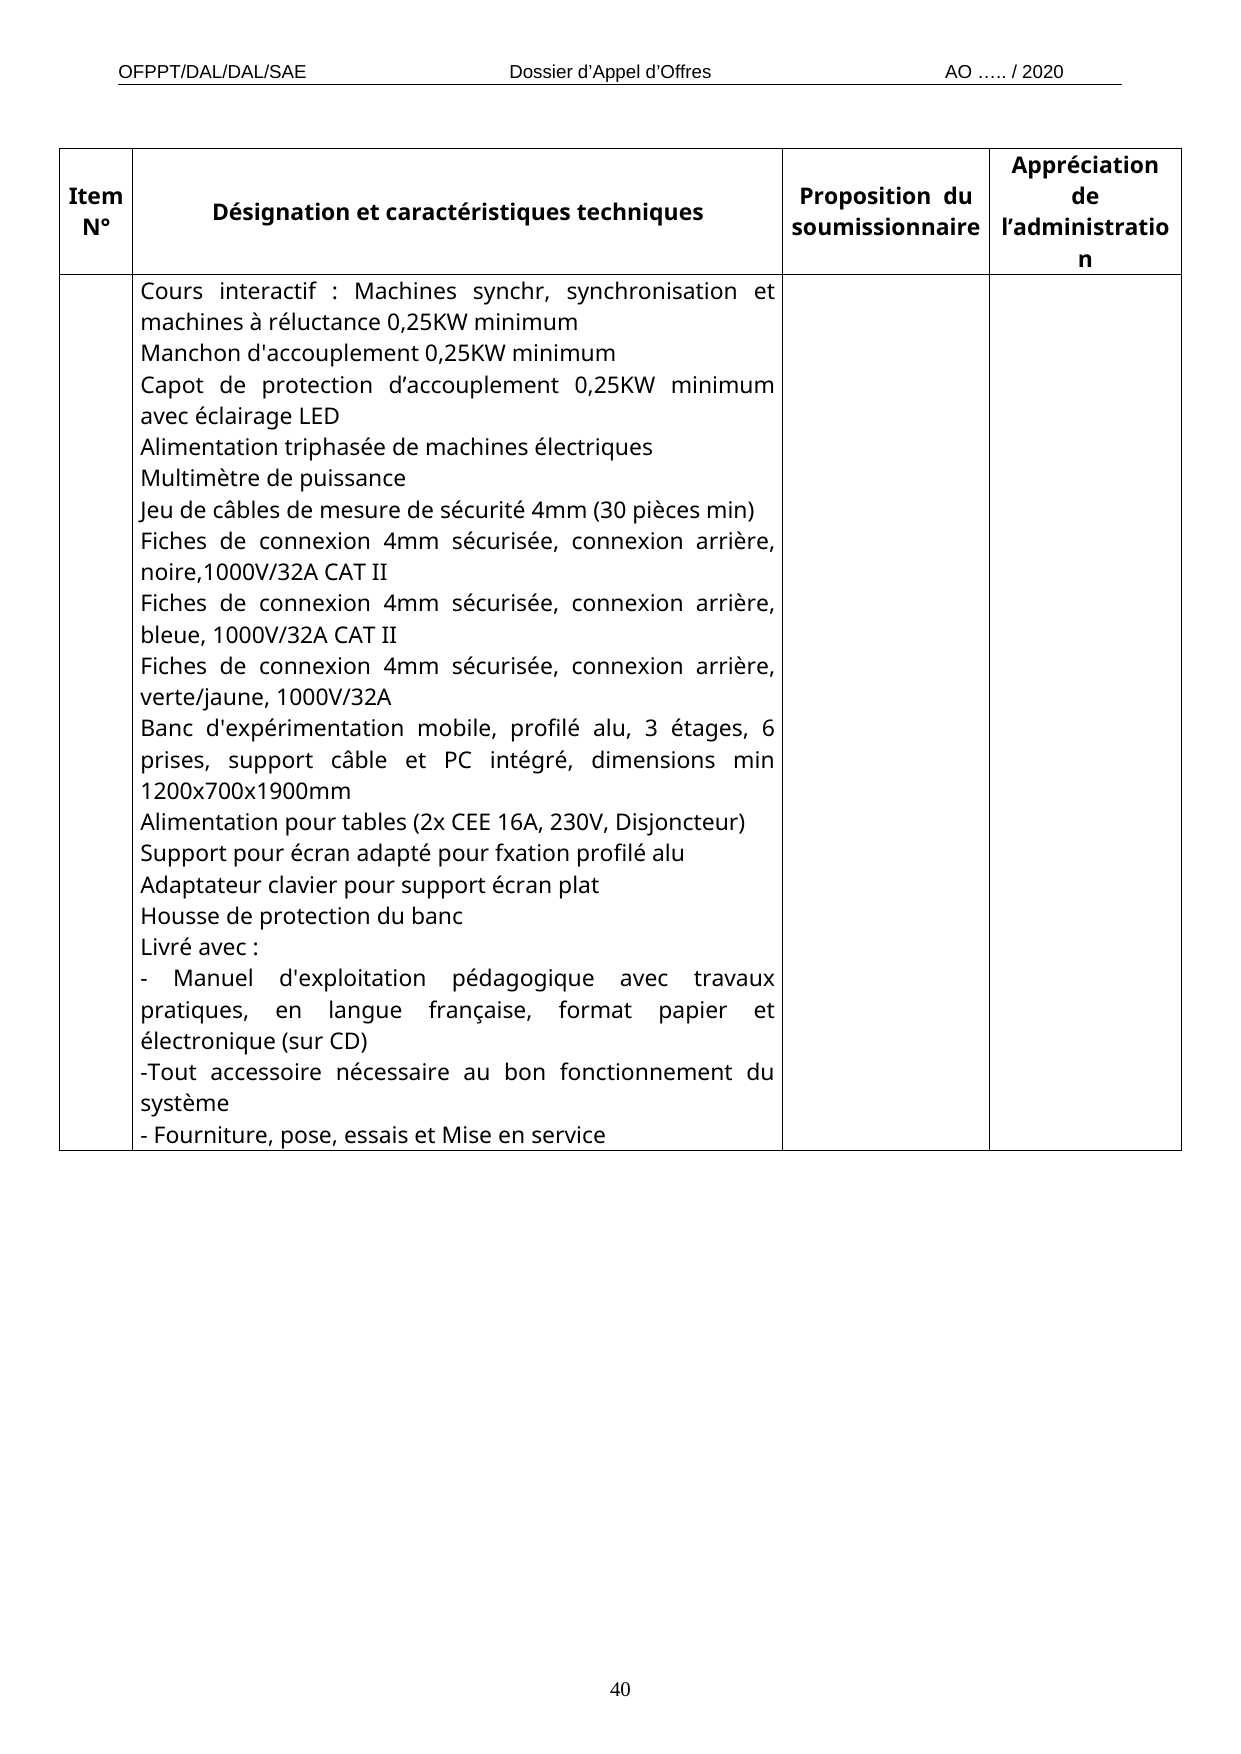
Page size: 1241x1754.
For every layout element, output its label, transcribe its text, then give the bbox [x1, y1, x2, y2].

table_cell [133, 275, 782, 1150]
table_header Désignation et caractéristiques techniques [133, 149, 782, 274]
table_header Proposition du soumissionnaire [783, 149, 989, 274]
table_cell 3 [60, 275, 132, 1150]
table_header Appréciation de l’administration [990, 149, 1181, 274]
table_cell [990, 275, 1181, 1150]
table_header Item N° [60, 149, 132, 274]
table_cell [783, 275, 989, 1150]
